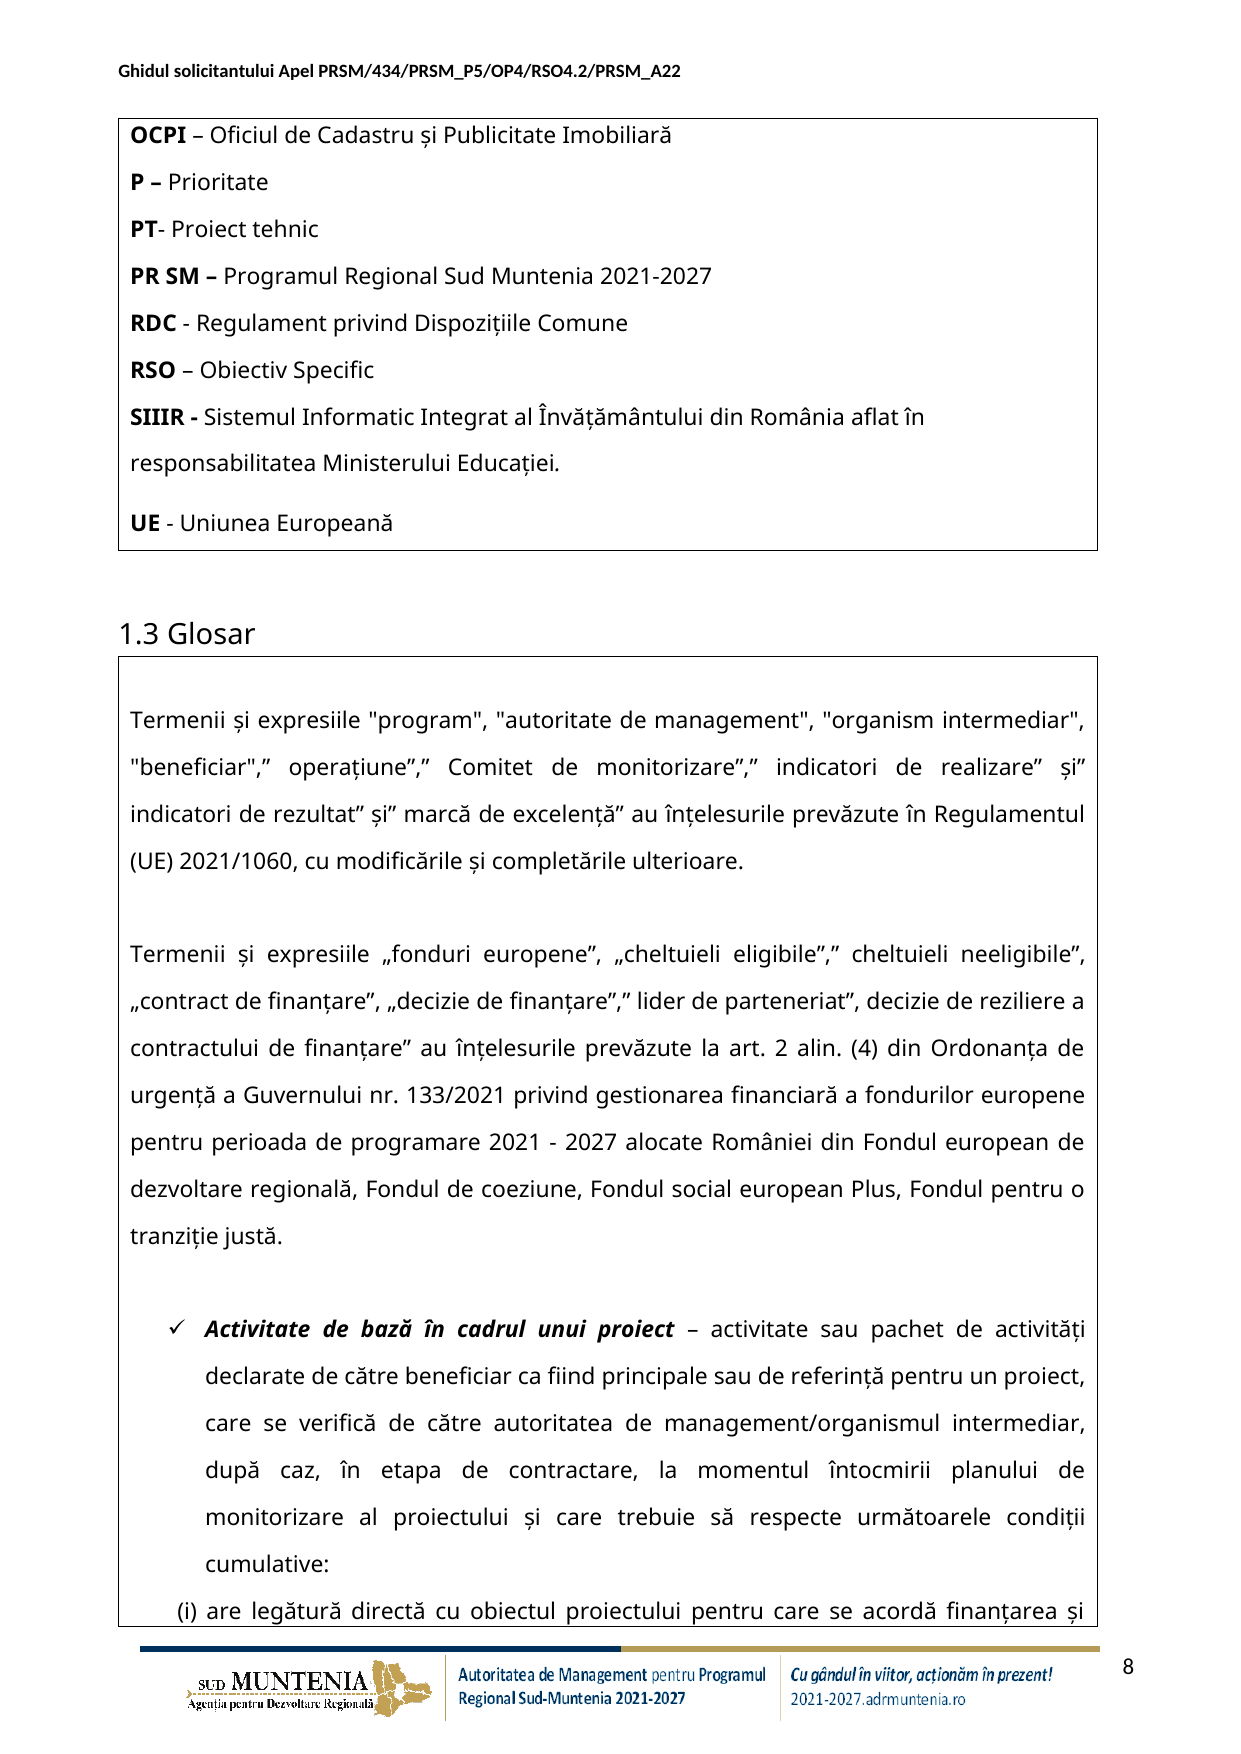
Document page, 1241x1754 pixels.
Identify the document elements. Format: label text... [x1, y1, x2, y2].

picture [140, 1646, 1100, 1721]
subtitle 1.3 Glosar [118, 613, 1134, 653]
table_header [119, 119, 1097, 550]
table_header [119, 657, 1097, 1626]
